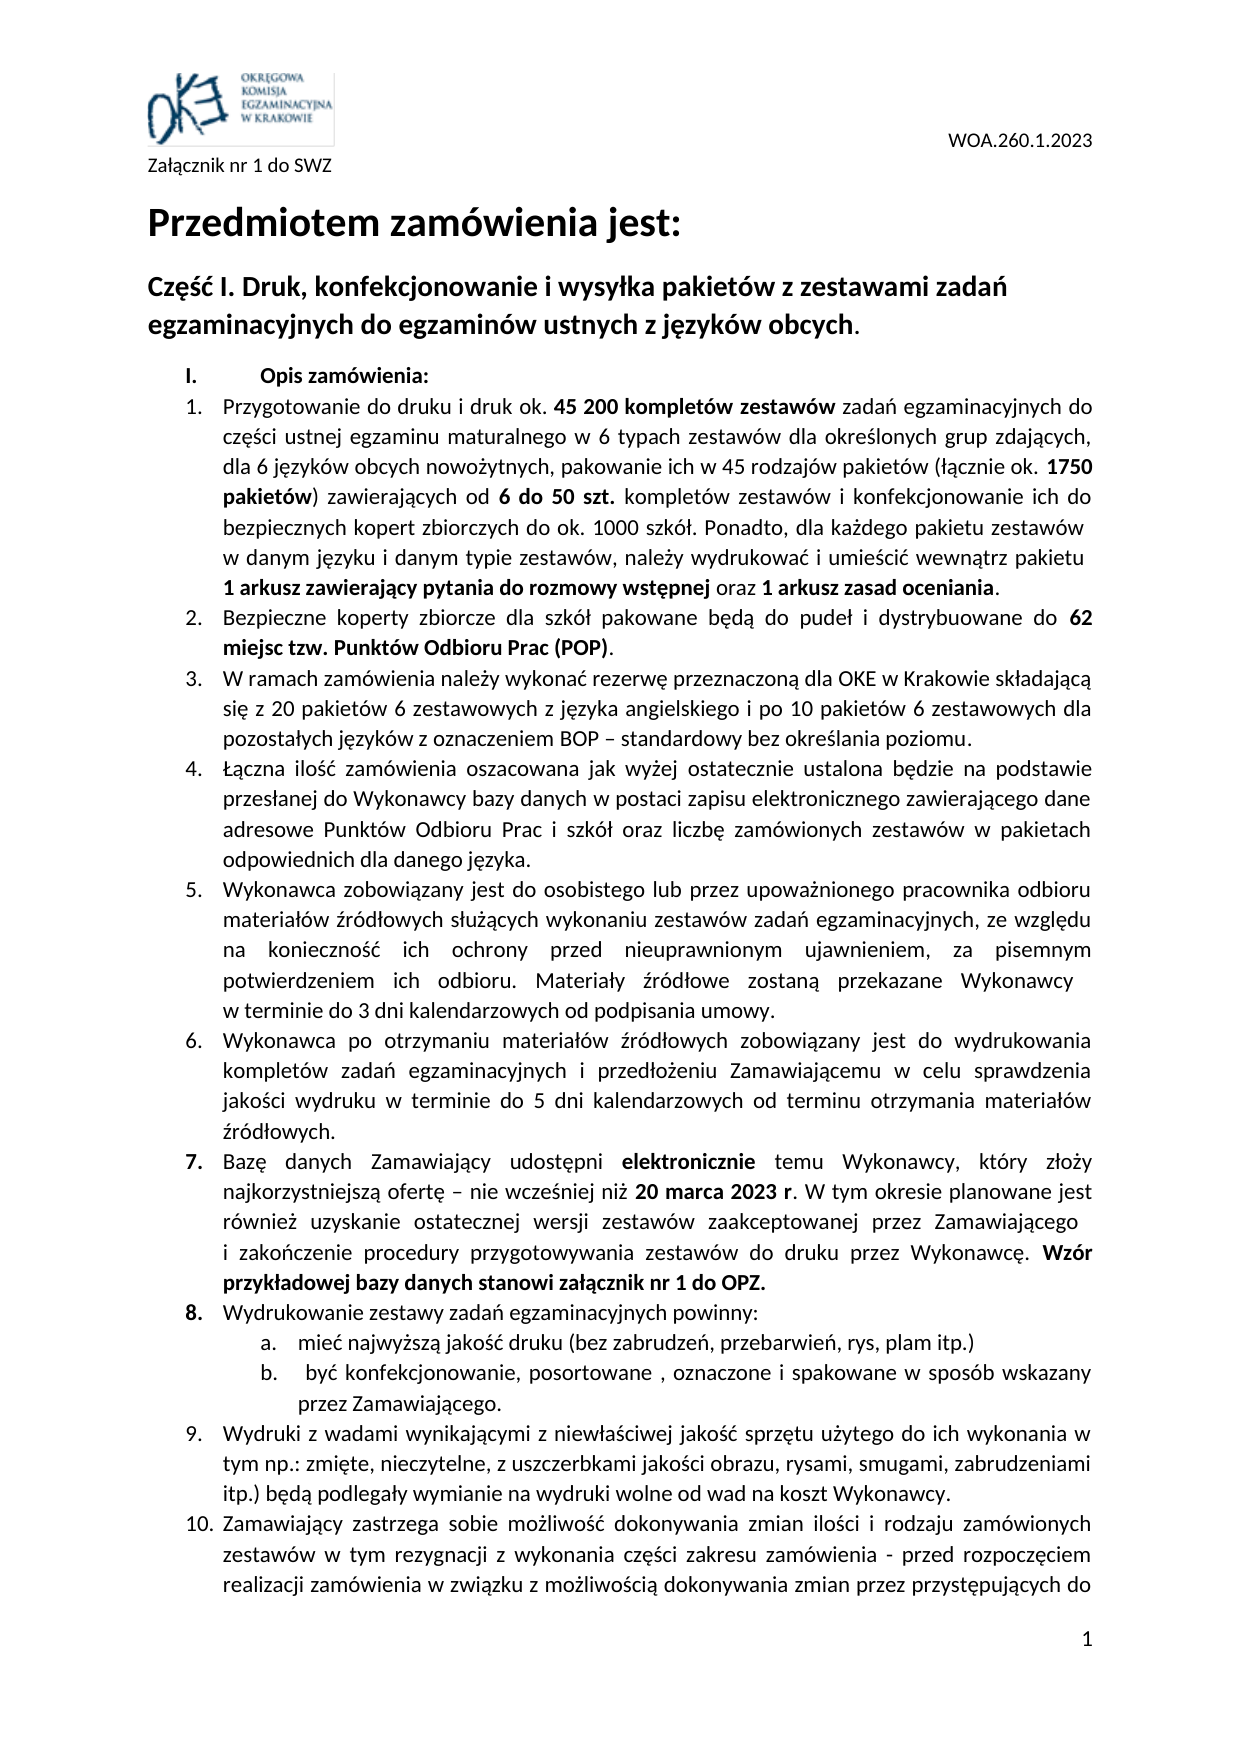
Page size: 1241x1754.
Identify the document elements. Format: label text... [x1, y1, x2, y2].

list Wykonawca zobowiązany jest do osobistego lub przez upoważnionego pracownika odbioru materiałów źródłowych służących wykonaniu zestawów zadań egzaminacyjnych, ze względu na konieczność ich ochrony przed nieuprawnionym ujawnieniem, za pisemnym potwierdzeniem ich odbioru. Materiały źródłowe zostaną przekazane Wykonawcy w terminie do 3 dni kalendarzowych od podpisania umowy. [185, 875, 1093, 1024]
list Wydruki z wadami wynikającymi z niewłaściwej jakość sprzętu użytego do ich wykonania w tym np.: zmięte, nieczytelne, z uszczerbkami jakości obrazu, rysami, smugami, zabrudzeniami itp.) będą podlegały wymianie na wydruki wolne od wad na koszt Wykonawcy. [185, 1419, 1093, 1507]
picture [147, 73, 336, 148]
text Załącznik nr 1 do SWZ [148, 152, 1093, 178]
list Łączna ilość zamówienia oszacowana jak wyżej ostatecznie ustalona będzie na podstawie przesłanej do Wykonawcy bazy danych w postaci zapisu elektronicznego zawierającego dane adresowe Punktów Odbioru Prac i szkół oraz liczbę zamówionych zestawów w pakietach odpowiednich dla danego języka. [185, 754, 1093, 873]
list Wykonawca po otrzymaniu materiałów źródłowych zobowiązany jest do wydrukowania kompletów zadań egzaminacyjnych i przedłożeniu Zamawiającemu w celu sprawdzenia jakości wydruku w terminie do 5 dni kalendarzowych od terminu otrzymania materiałów źródłowych. [185, 1026, 1093, 1145]
list Przygotowanie do druku i druk ok. 45 200 kompletów zestawów zadań egzaminacyjnych do części ustnej egzaminu maturalnego w 6 typach zestawów dla określonych grup zdających, dla 6 języków obcych nowożytnych, pakowanie ich w 45 rodzajów pakietów (łącznie ok. 1750 pakietów) zawierających od 6 do 50 szt. kompletów zestawów i konfekcjonowanie ich do bezpiecznych kopert zbiorczych do ok. 1000 szkół. Ponadto, dla każdego pakietu zestawów w danym języku i danym typie zestawów, należy wydrukować i umieścić wewnątrz pakietu 1 arkusz zawierający pytania do rozmowy wstępnej oraz 1 arkusz zasad oceniania. [185, 392, 1093, 601]
text Część I. Druk, konfekcjonowanie i wysyłka pakietów z zestawami zadań egzaminacyjnych do egzaminów ustnych z języków obcych. [148, 268, 1093, 342]
text Przedmiotem zamówienia jest: [148, 196, 1093, 247]
list Bezpieczne koperty zbiorcze dla szkół pakowane będą do pudeł i dystrybuowane do 62 miejsc tzw. Punktów Odbioru Prac (POP). [185, 603, 1093, 661]
list Opis zamówienia: [185, 362, 1093, 389]
list Wydrukowanie zestawy zadań egzaminacyjnych powinny: [185, 1298, 1093, 1326]
list Bazę danych Zamawiający udostępni elektronicznie temu Wykonawcy, który złoży najkorzystniejszą ofertę – nie wcześniej niż 20 marca 2023 r. W tym okresie planowane jest również uzyskanie ostatecznej wersji zestawów zaakceptowanej przez Zamawiającego i zakończenie procedury przygotowywania zestawów do druku przez Wykonawcę. Wzór przykładowej bazy danych stanowi załącznik nr 1 do OPZ. [185, 1147, 1093, 1296]
list być konfekcjonowanie, posortowane , oznaczone i spakowane w sposób wskazany przez Zamawiającego. [260, 1358, 1093, 1417]
list W ramach zamówienia należy wykonać rezerwę przeznaczoną dla OKE w Krakowie składającą się z 20 pakietów 6 zestawowych z języka angielskiego i po 10 pakietów 6 zestawowych dla pozostałych języków z oznaczeniem BOP – standardowy bez określania poziomu. [185, 664, 1093, 752]
list mieć najwyższą jakość druku (bez zabrudzeń, przebarwień, rys, plam itp.) [260, 1328, 1093, 1356]
